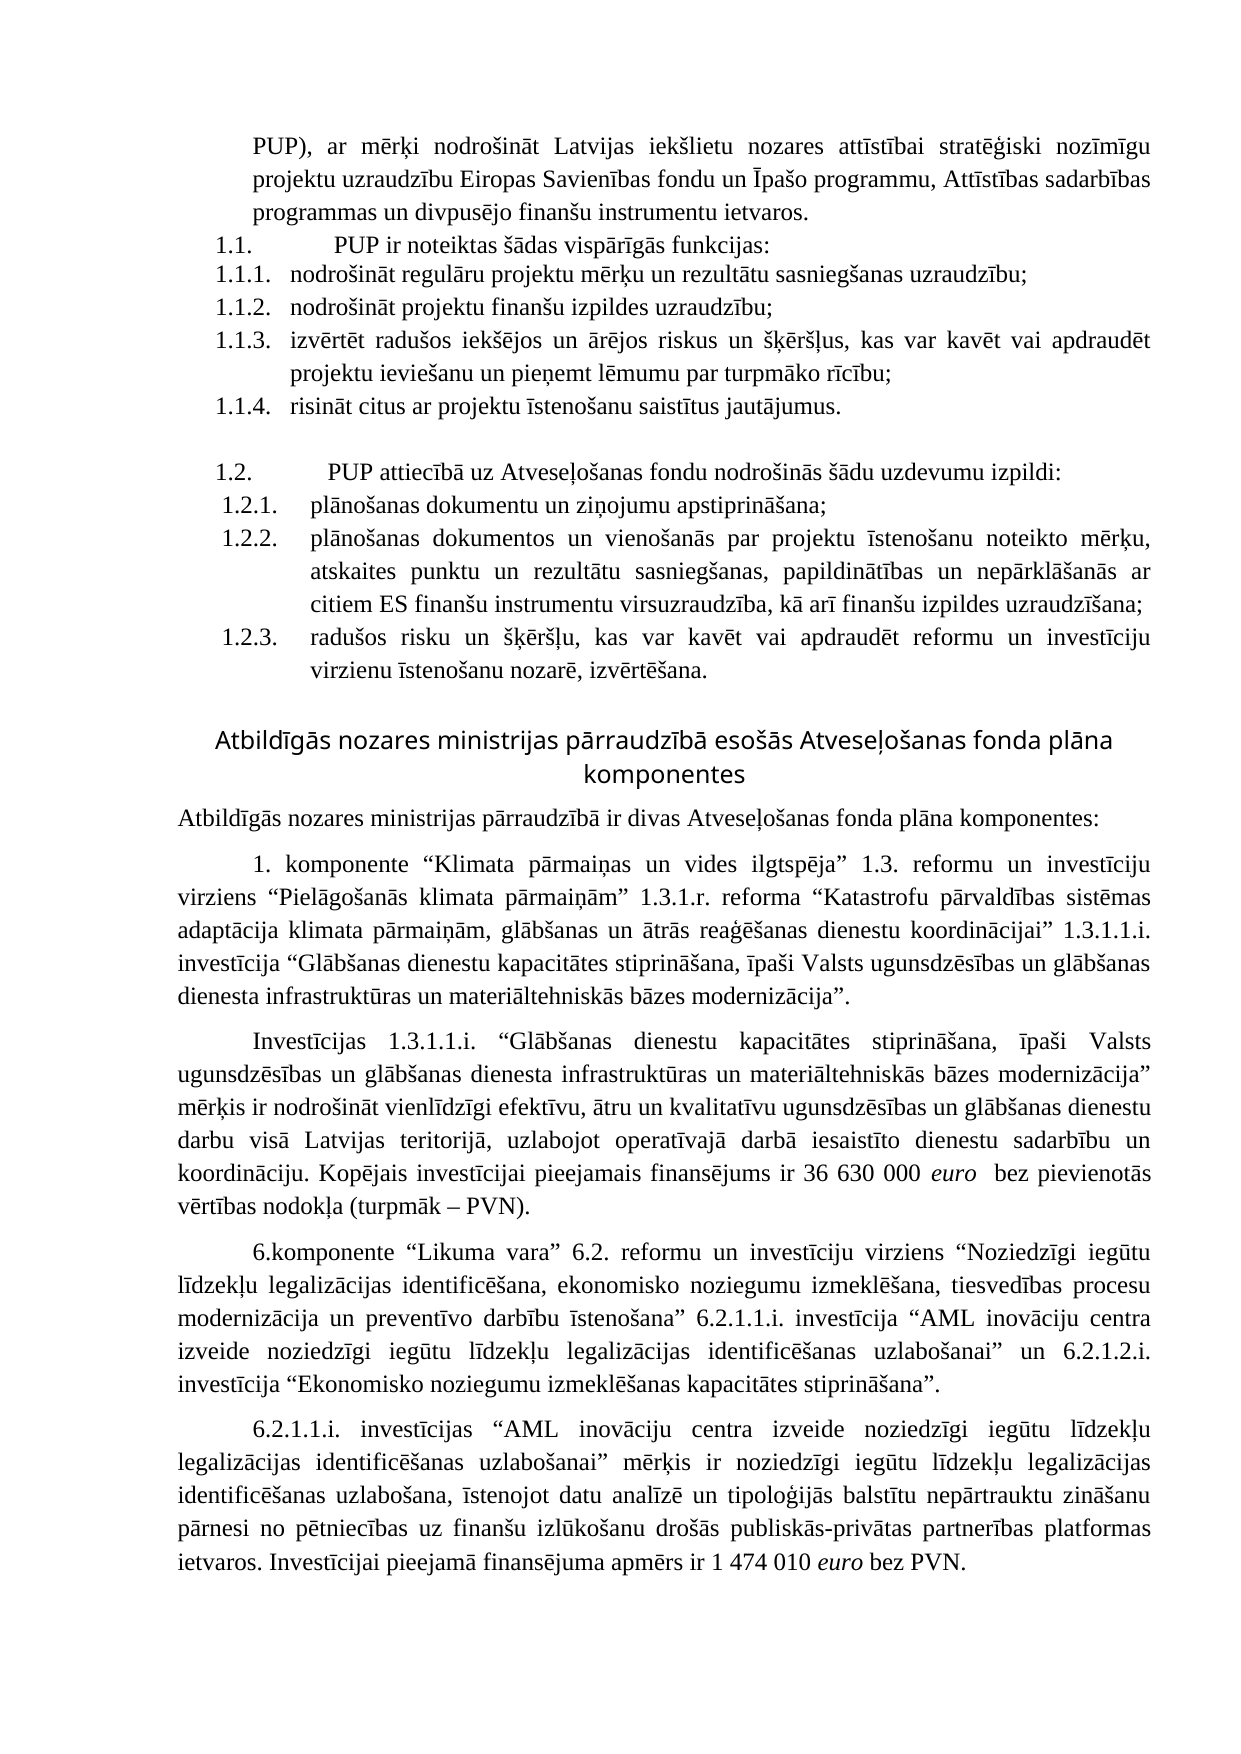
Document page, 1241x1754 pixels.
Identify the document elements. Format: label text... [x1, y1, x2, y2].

list PUP attiecībā uz Atveseļošanas fondu nodrošinās šādu uzdevumu izpildi: [215, 457, 1152, 486]
list plānošanas dokumentu un ziņojumu apstiprināšana; [221, 490, 1152, 519]
text 6.2.1.1.i. investīcijas “AML inovāciju centra izveide noziedzīgi iegūtu līdzekļu legalizācijas identificēšanas uzlabošanai” mērķis ir noziedzīgi iegūtu līdzekļu legalizācijas identificēšanas uzlabošana, īstenojot datu analīzē un tipoloģijās balstītu nepārtrauktu zināšanu pārnesi no pētniecības uz finanšu izlūkošanu drošās publiskās-privātas partnerības platformas ietvaros. Investīcijai pieejamā finansējuma apmērs ir 1 474 010 euro bez PVN. [177, 1414, 1152, 1575]
text Atbildīgās nozares ministrijas pārraudzībā ir divas Atveseļošanas fonda plāna komponentes: [177, 803, 1152, 832]
text 1. komponente “Klimata pārmaiņas un vides ilgtspēja” 1.3. reformu un investīciju virziens “Pielāgošanās klimata pārmaiņām” 1.3.1.r. reforma “Katastrofu pārvaldības sistēmas adaptācija klimata pārmaiņām, glābšanas un ātrās reaģēšanas dienestu koordinācijai” 1.3.1.1.i. investīcija “Glābšanas dienestu kapacitātes stiprināšana, īpaši Valsts ugunsdzēsības un glābšanas dienesta infrastruktūras un materiāltehniskās bāzes modernizācija”. [177, 849, 1152, 1009]
list risināt citus ar projektu īstenošanu saistītus jautājumus. [215, 391, 1152, 420]
list nodrošināt regulāru projektu mērķu un rezultātu sasniegšanas uzraudzību; [215, 259, 1152, 288]
text 6.komponente “Likuma vara” 6.2. reformu un investīciju virziens “Noziedzīgi iegūtu līdzekļu legalizācijas identificēšana, ekonomisko noziegumu izmeklēšana, tiesvedības procesu modernizācija un preventīvo darbību īstenošana” 6.2.1.1.i. investīcija “AML inovāciju centra izveide noziedzīgi iegūtu līdzekļu legalizācijas identificēšanas uzlabošanai” un 6.2.1.2.i. investīcija “Ekonomisko noziegumu izmeklēšanas kapacitātes stiprināšana”. [177, 1237, 1152, 1398]
list PUP ir noteiktas šādas vispārīgās funkcijas: [215, 230, 1152, 259]
text Atbildīgās nozares ministrijas pārraudzībā esošās Atveseļošanas fonda plāna komponentes [177, 722, 1152, 791]
list radušos risku un šķēršļu, kas var kavēt vai apdraudēt reformu un investīciju virzienu īstenošanu nozarē, izvērtēšana. [221, 622, 1152, 684]
list nodrošināt projektu finanšu izpildes uzraudzību; [215, 292, 1152, 321]
list izvērtēt radušos iekšējos un ārējos riskus un šķēršļus, kas var kavēt vai apdraudēt projektu ieviešanu un pieņemt lēmumu par turpmāko rīcību; [215, 325, 1152, 387]
list plānošanas dokumentos un vienošanās par projektu īstenošanu noteikto mērķu, atskaites punktu un rezultātu sasniegšanas, papildinātības un nepārklāšanās ar citiem ES finanšu instrumentu virsuzraudzība, kā arī finanšu izpildes uzraudzīšana; [221, 523, 1152, 618]
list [215, 131, 1152, 226]
text Investīcijas 1.3.1.1.i. “Glābšanas dienestu kapacitātes stiprināšana, īpaši Valsts ugunsdzēsības un glābšanas dienesta infrastruktūras un materiāltehniskās bāzes modernizācija” mērķis ir nodrošināt vienlīdzīgi efektīvu, ātru un kvalitatīvu ugunsdzēsības un glābšanas dienestu darbu visā Latvijas teritorijā, uzlabojot operatīvajā darbā iesaistīto dienestu sadarbību un koordināciju. Kopējais investīcijai pieejamais finansējums ir 36 630 000 euro bez pievienotās vērtības nodokļa (turpmāk – PVN). [177, 1026, 1152, 1220]
